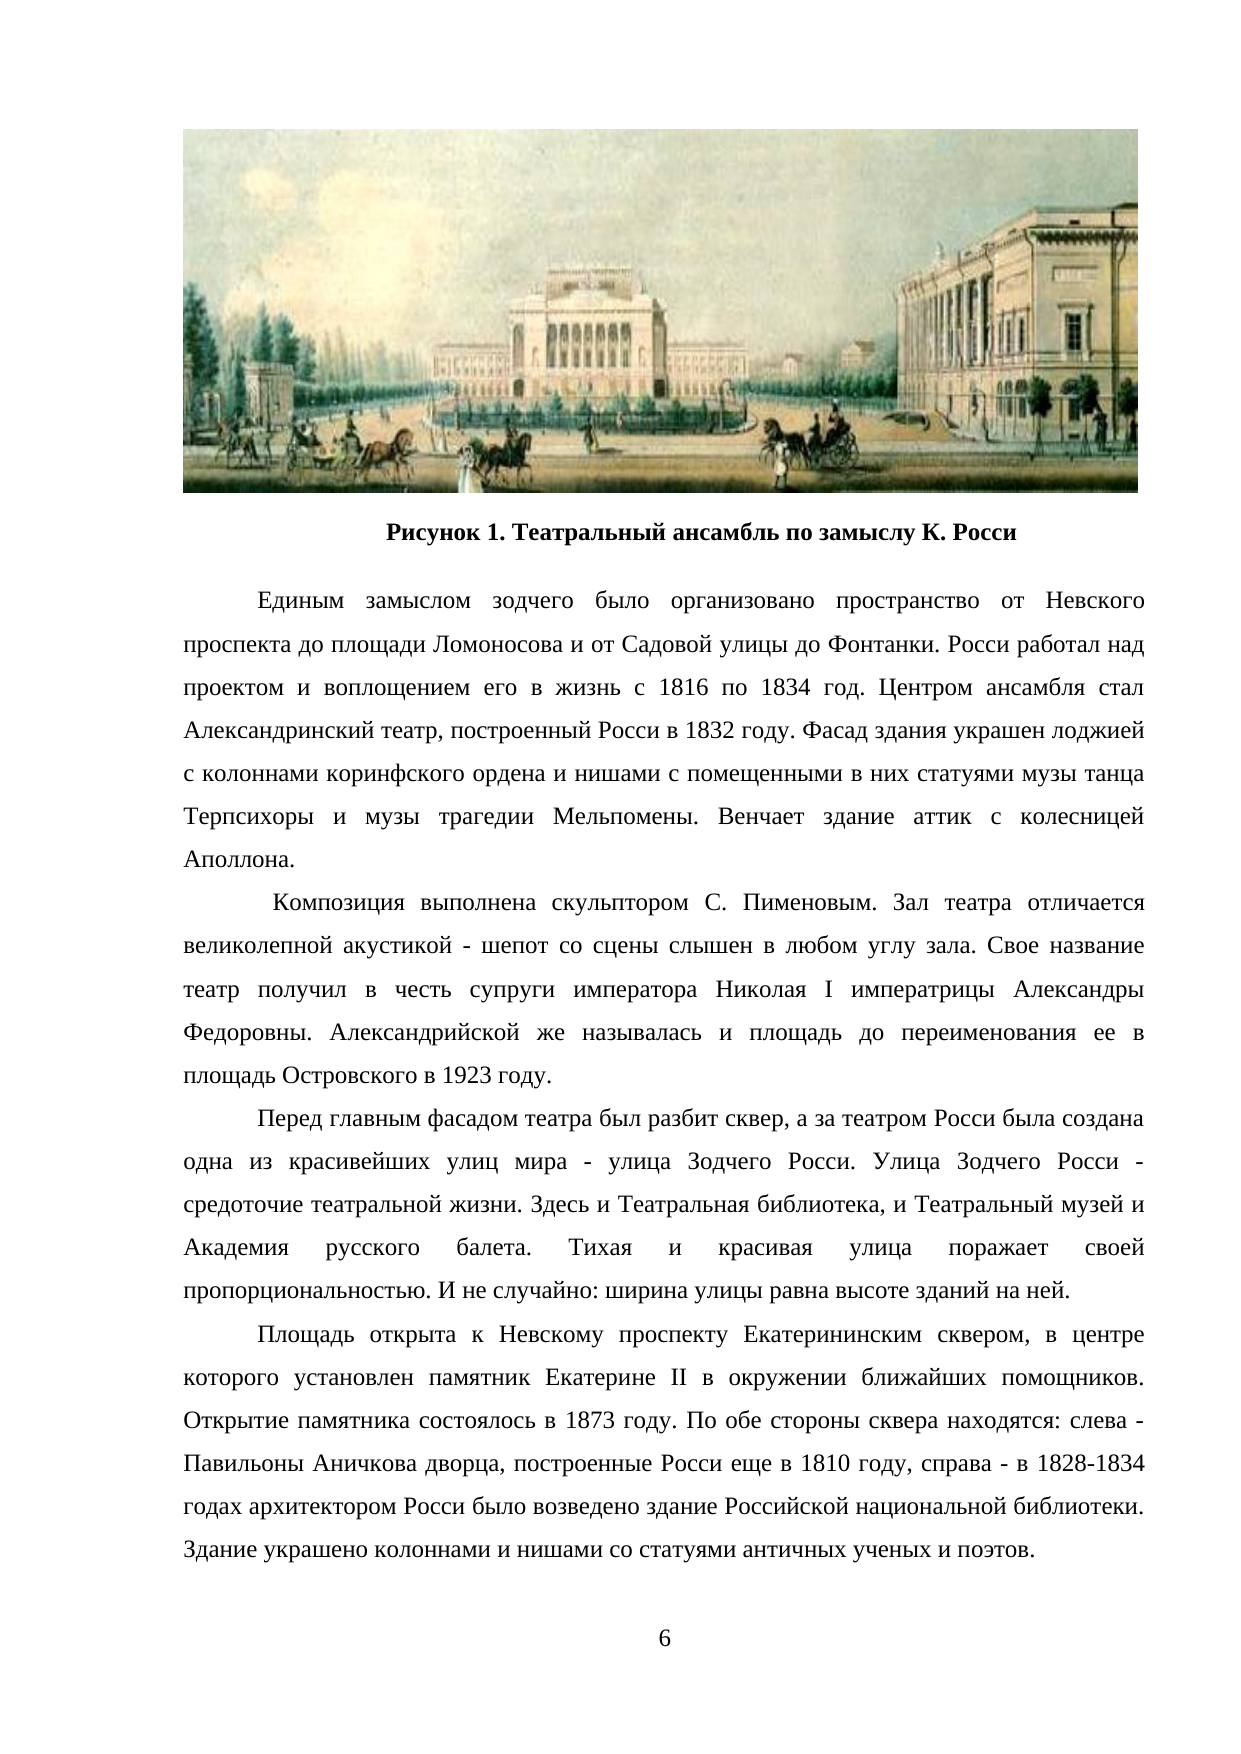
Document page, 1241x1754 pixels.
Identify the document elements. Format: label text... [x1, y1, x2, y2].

text Рисунок 1. Театральный ансамбль по замыслу К. Росси [183, 517, 1146, 546]
text Перед главным фасадом театра был разбит сквер, а за театром Росси была создана одна из красивейших улиц мира - улица Зодчего Росси. Улица Зодчего Росси - средоточие театральной жизни. Здесь и Театральная библиотека, и Театральный музей и Академия русского балета. Тихая и красивая улица поражает своей пропорциональностью. И не случайно: ширина улицы равна высоте зданий на ней. [183, 1103, 1146, 1304]
text Площадь открыта к Невскому проспекту Екатерининским сквером, в центре которого установлен памятник Екатерине II в окружении ближайших помощников. Открытие памятника состоялось в 1873 году. По обе стороны сквера находятся: слева - Павильоны Аничкова дворца, построенные Росси еще в 1810 году, справа - в 1828-1834 годах архитектором Росси было возведено здание Российской национальной библиотеки. Здание украшено колоннами и нишами со статуями античных ученых и поэтов. [183, 1319, 1146, 1563]
picture [183, 129, 1138, 493]
text Единым замыслом зодчего было организовано пространство от Невского проспекта до площади Ломоносова и от Садовой улицы до Фонтанки. Росси работал над проектом и воплощением его в жизнь с 1816 по 1834 год. Центром ансамбля стал Александринский театр, построенный Росси в 1832 году. Фасад здания украшен лоджией с колоннами коринфского ордена и нишами с помещенными в них статуями музы танца Терпсихоры и музы трагедии Мельпомены. Венчает здание аттик с колесницей Аполлона. [183, 586, 1146, 873]
text Композиция выполнена скульптором С. Пименовым. Зал театра отличается великолепной акустикой - шепот со сцены слышен в любом углу зала. Свое название театр получил в честь супруги императора Николая I императрицы Александры Федоровны. Александрийской же называлась и площадь до переименования ее в площадь Островского в 1923 году. [183, 887, 1146, 1089]
